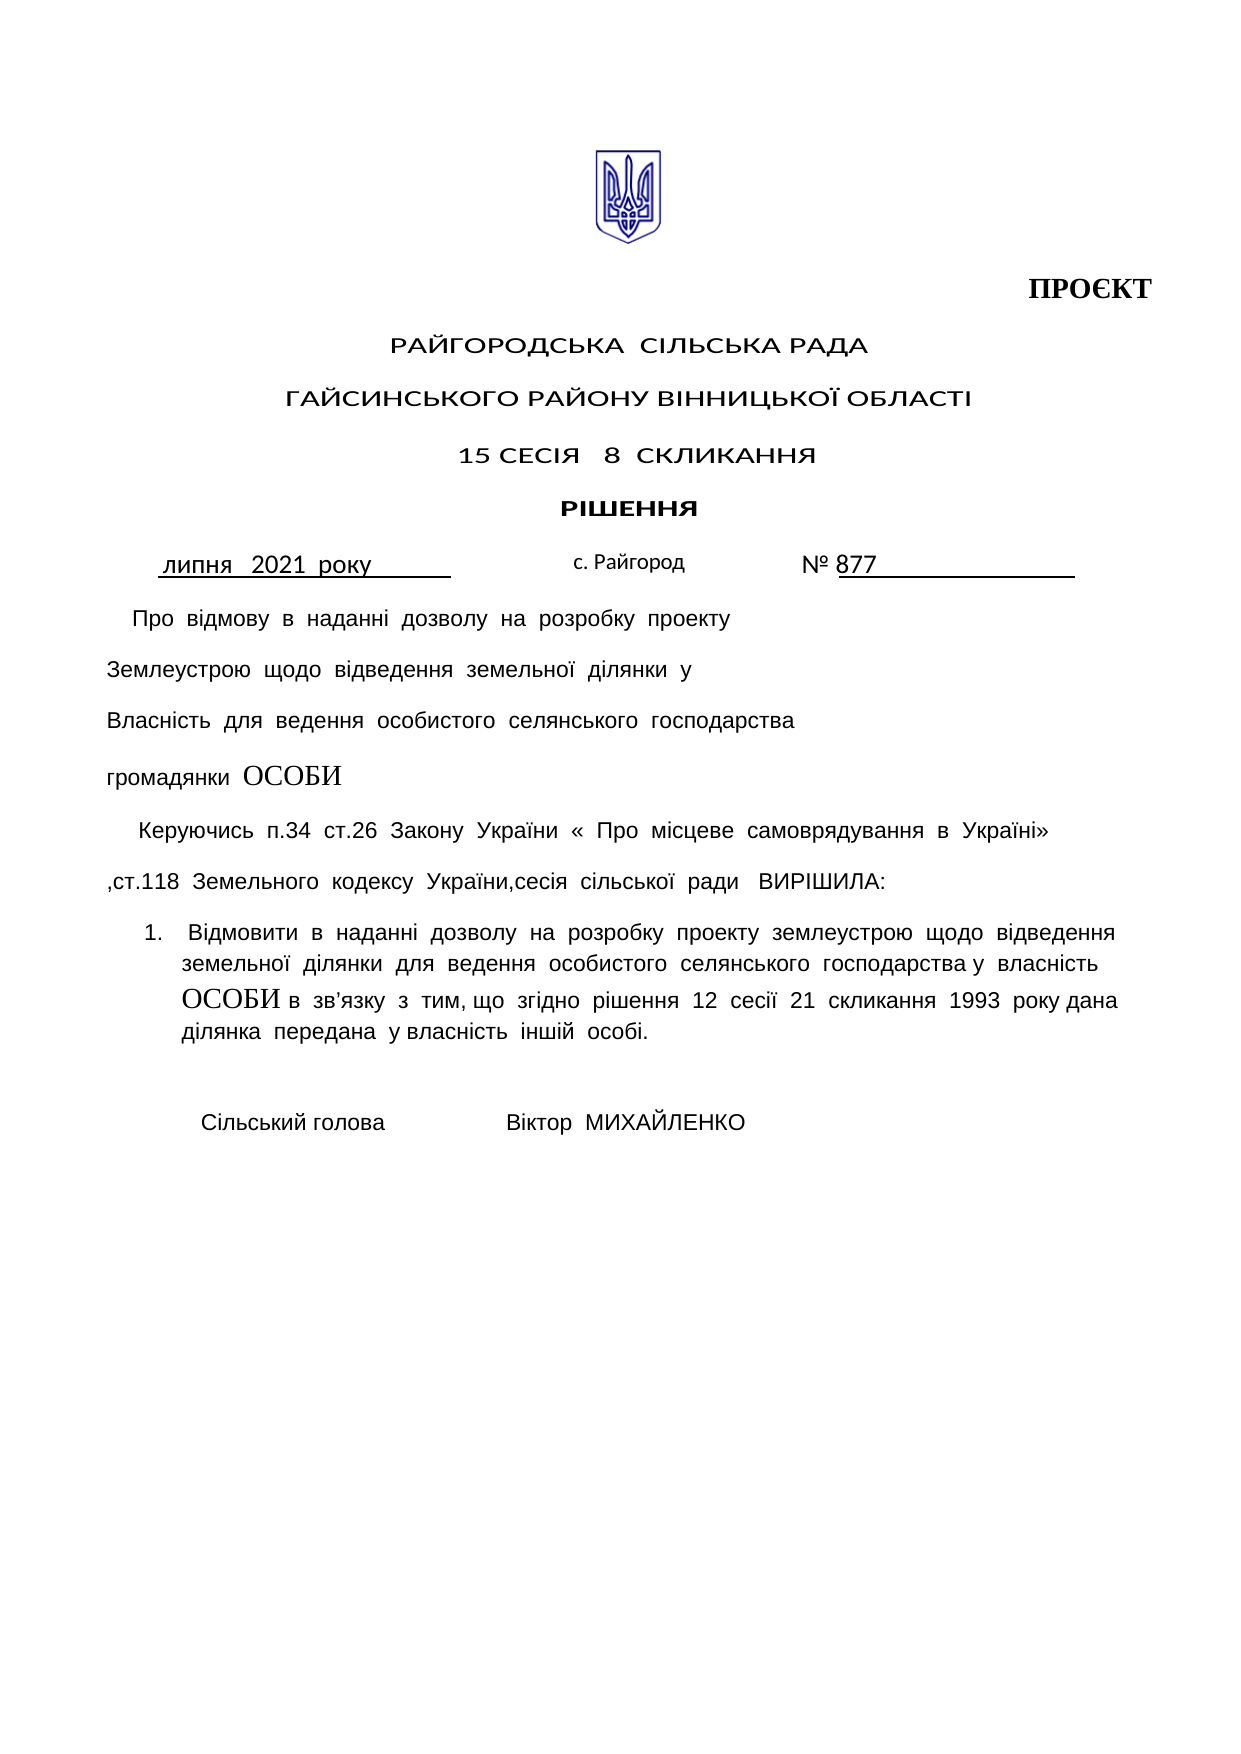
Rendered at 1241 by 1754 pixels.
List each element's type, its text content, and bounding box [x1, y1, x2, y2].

text 15 сесія 8 скликання [106, 441, 1152, 469]
table_header липня 2021 року [145, 547, 468, 605]
text Гайсинського району ВІННИЦької області [106, 384, 1152, 412]
list Відмовити в наданні дозволу на розробку проекту землеустрою щодо відведення земельної ділянки для ведення особистого селянського господарства у власність ОСОБИ в зв’язку з тим, що згідно рішення 12 сесії 21 скликання 1993 року дана ділянка передана у власність іншій особі. [144, 919, 1146, 1045]
table_header № 877 [790, 547, 1113, 605]
text Про відмову в наданні дозволу на розробку проекту [106, 605, 1146, 631]
text Землеустрою щодо відведення земельної ділянки у [106, 656, 1146, 682]
text ,ст.118 Земельного кодексу України,сесія сільської ради ВИРІШИЛА: [106, 868, 1146, 895]
text рішення [106, 494, 1152, 522]
text Райгородська сільська рада [106, 331, 1152, 359]
table_header с. Райгород [468, 547, 790, 605]
list Сільський голова Віктор МИХАЙЛЕНКО [181, 1109, 1146, 1135]
text Власність для ведення особистого селянського господарства [106, 707, 1146, 733]
text ПРОЄКТ [106, 271, 1152, 305]
text Керуючись п.34 ст.26 Закону України « Про місцеве самоврядування в Україні» [106, 817, 1146, 844]
text громадянки ОСОБИ [106, 758, 1146, 791]
